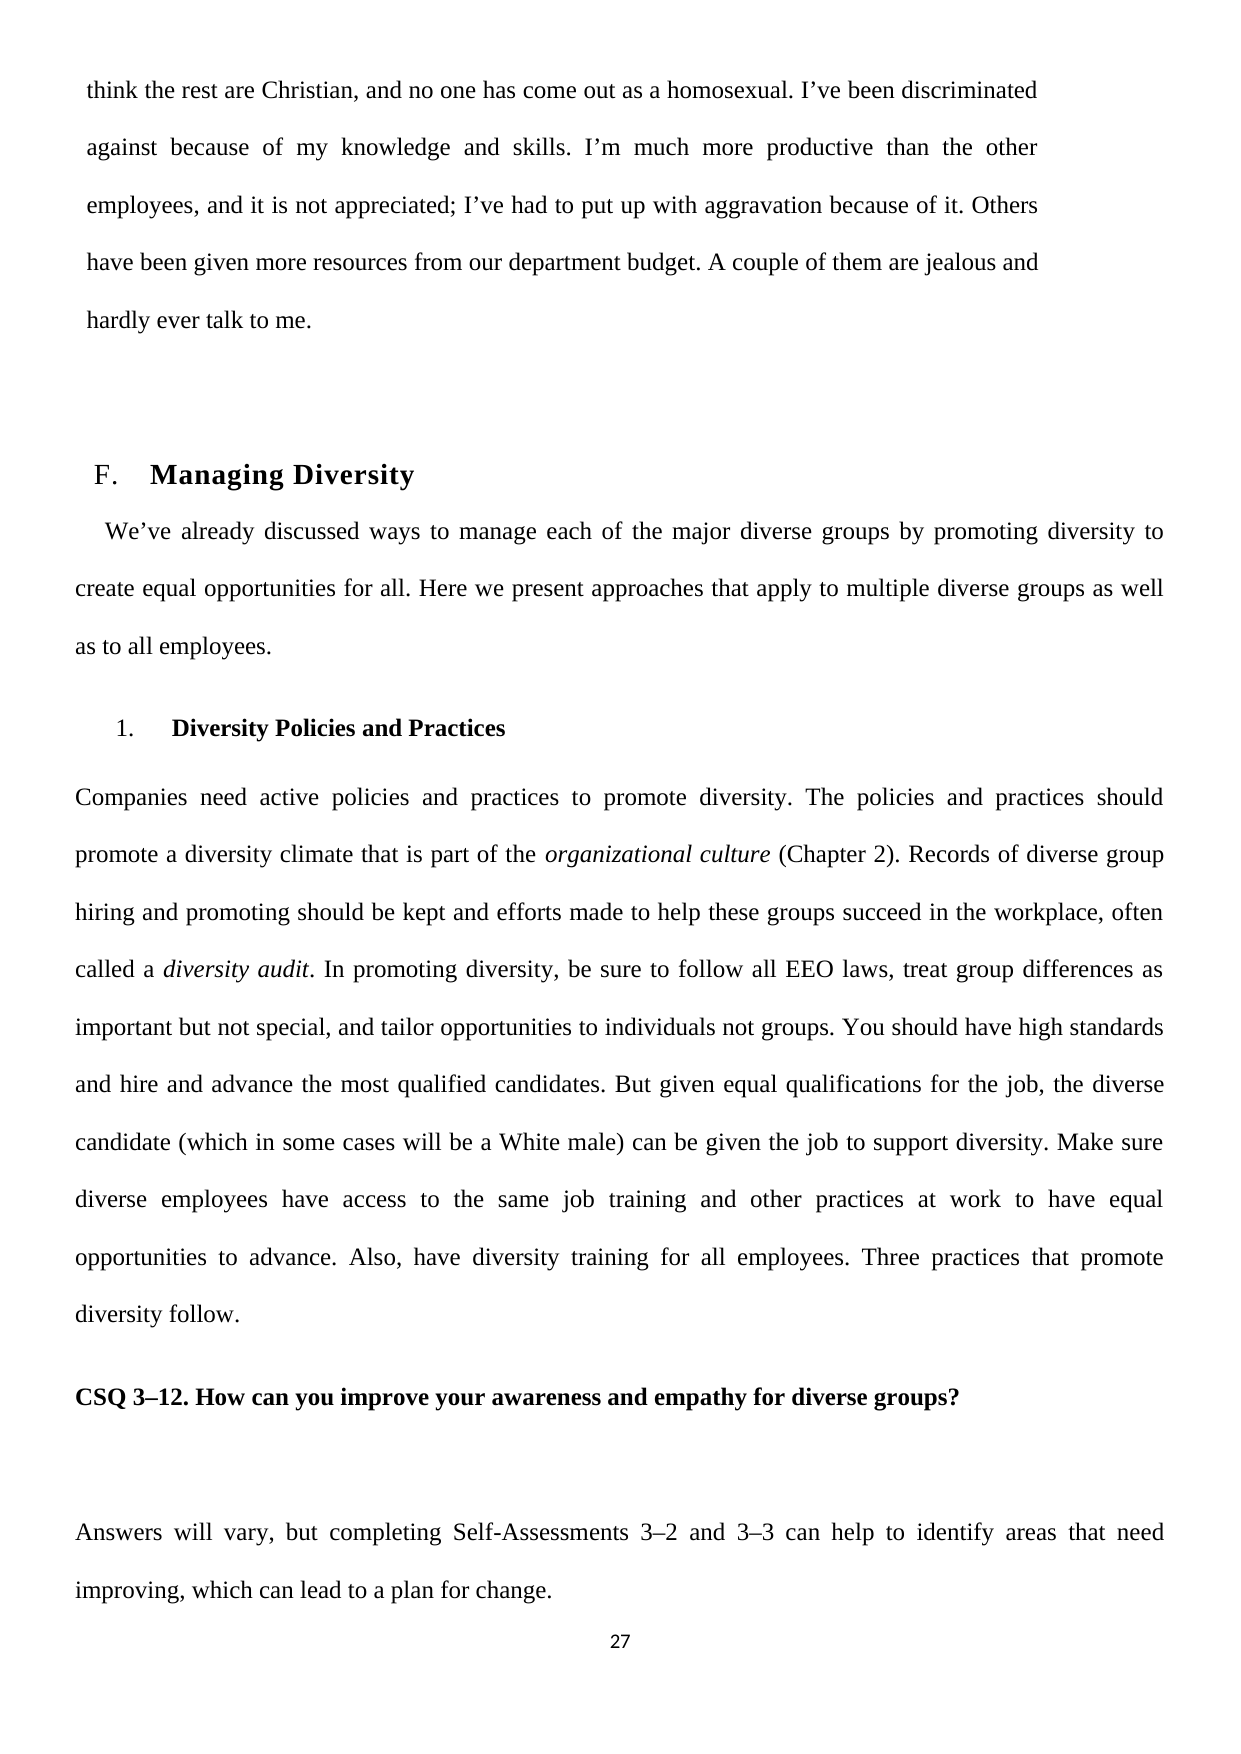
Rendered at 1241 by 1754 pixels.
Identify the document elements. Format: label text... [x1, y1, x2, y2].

text Companies need active policies and practices to promote diversity. The policies and practices should promote a diversity climate that is part of the organizational culture (Chapter 2). Records of diverse group hiring and promoting should be kept and efforts made to help these groups succeed in the workplace, often called a diversity audit. In promoting diversity, be sure to follow all EEO laws, treat group differences as important but not special, and tailor opportunities to individuals not groups. You should have high standards and hire and advance the most qualified candidates. But given equal qualifications for the job, the diverse candidate (which in some cases will be a White male) can be given the job to support diversity. Make sure diverse employees have access to the same job training and other practices at work to have equal opportunities to advance. Also, have diversity training for all employees. Three practices that promote diversity follow. [75, 782, 1165, 1328]
text We’ve already discussed ways to manage each of the major diverse groups by promoting diversity to create equal opportunities for all. Here we present approaches that apply to multiple diverse groups as well as to all employees. [75, 516, 1165, 660]
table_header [75, 75, 1050, 387]
text CSQ 3–12. How can you improve your awareness and empathy for diverse groups? [75, 1382, 1165, 1468]
text Answers will vary, but completing Self-Assessments 3–2 and 3–3 can help to identify areas that need improving, which can lead to a plan for change. [75, 1517, 1165, 1604]
text Managing Diversity [94, 457, 1165, 491]
list Diversity Policies and Practices [134, 713, 1165, 742]
